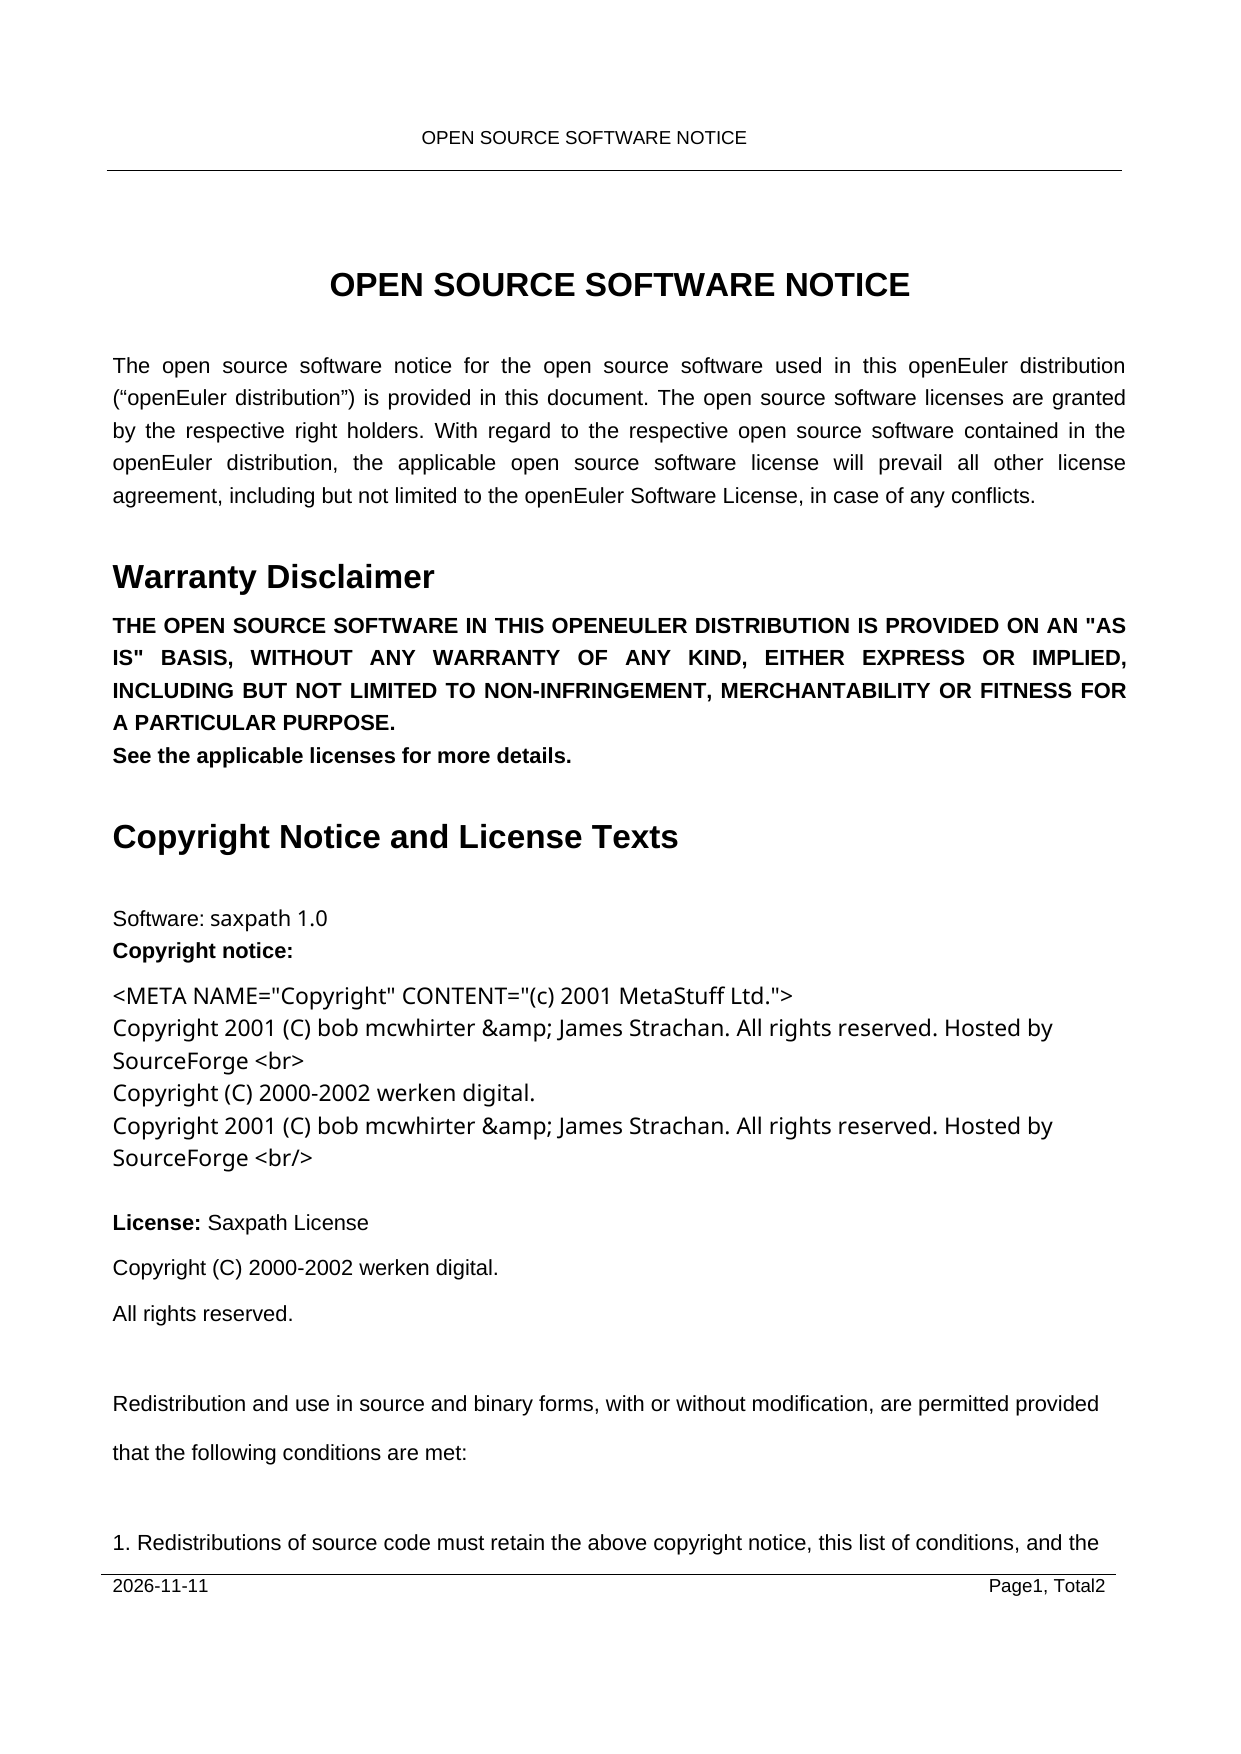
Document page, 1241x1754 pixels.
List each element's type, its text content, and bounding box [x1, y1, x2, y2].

text Copyright 2001 (C) bob mcwhirter &amp; James Strachan. All rights reserved. Hosted by SourceForge <br> [112, 1012, 1128, 1077]
text License: Saxpath License [112, 1207, 1128, 1239]
text The open source software notice for the open source software used in this openEuler distribution (“openEuler distribution”) is provided in this document. The open source software licenses are granted by the respective right holders. With regard to the respective open source software contained in the openEuler distribution, the applicable open source software license will prevail all other license agreement, including but not limited to the openEuler Software License, in case of any conflicts. [112, 349, 1128, 511]
text Warranty Disclaimer [112, 544, 1128, 609]
text Copyright (C) 2000-2002 werken digital. [112, 1252, 1128, 1284]
text Redistribution and use in source and binary forms, with or without modification, are permitted provided that the following conditions are met: [112, 1387, 1128, 1468]
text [112, 1526, 1128, 1558]
text Copyright 2001 (C) bob mcwhirter &amp; James Strachan. All rights reserved. Hosted by SourceForge <br/> [112, 1109, 1128, 1174]
text All rights reserved. [112, 1297, 1128, 1329]
text Copyright notice: [112, 934, 1128, 966]
text Software: saxpath 1.0 [112, 901, 1128, 934]
text <META NAME="Copyright" CONTENT="(c) 2001 MetaStuff Ltd."> [112, 979, 1128, 1012]
text THE OPEN SOURCE SOFTWARE IN THIS OPENEULER DISTRIBUTION IS PROVIDED ON AN "AS IS" BASIS, WITHOUT ANY WARRANTY OF ANY KIND, EITHER EXPRESS OR IMPLIED, INCLUDING BUT NOT LIMITED TO NON-INFRINGEMENT, MERCHANTABILITY OR FITNESS FOR A PARTICULAR PURPOSE. See the applicable licenses for more details. [112, 609, 1128, 771]
text Copyright Notice and License Texts [112, 804, 1128, 869]
text OPEN SOURCE SOFTWARE NOTICE [112, 251, 1128, 316]
text Copyright (C) 2000-2002 werken digital. [112, 1077, 1128, 1109]
